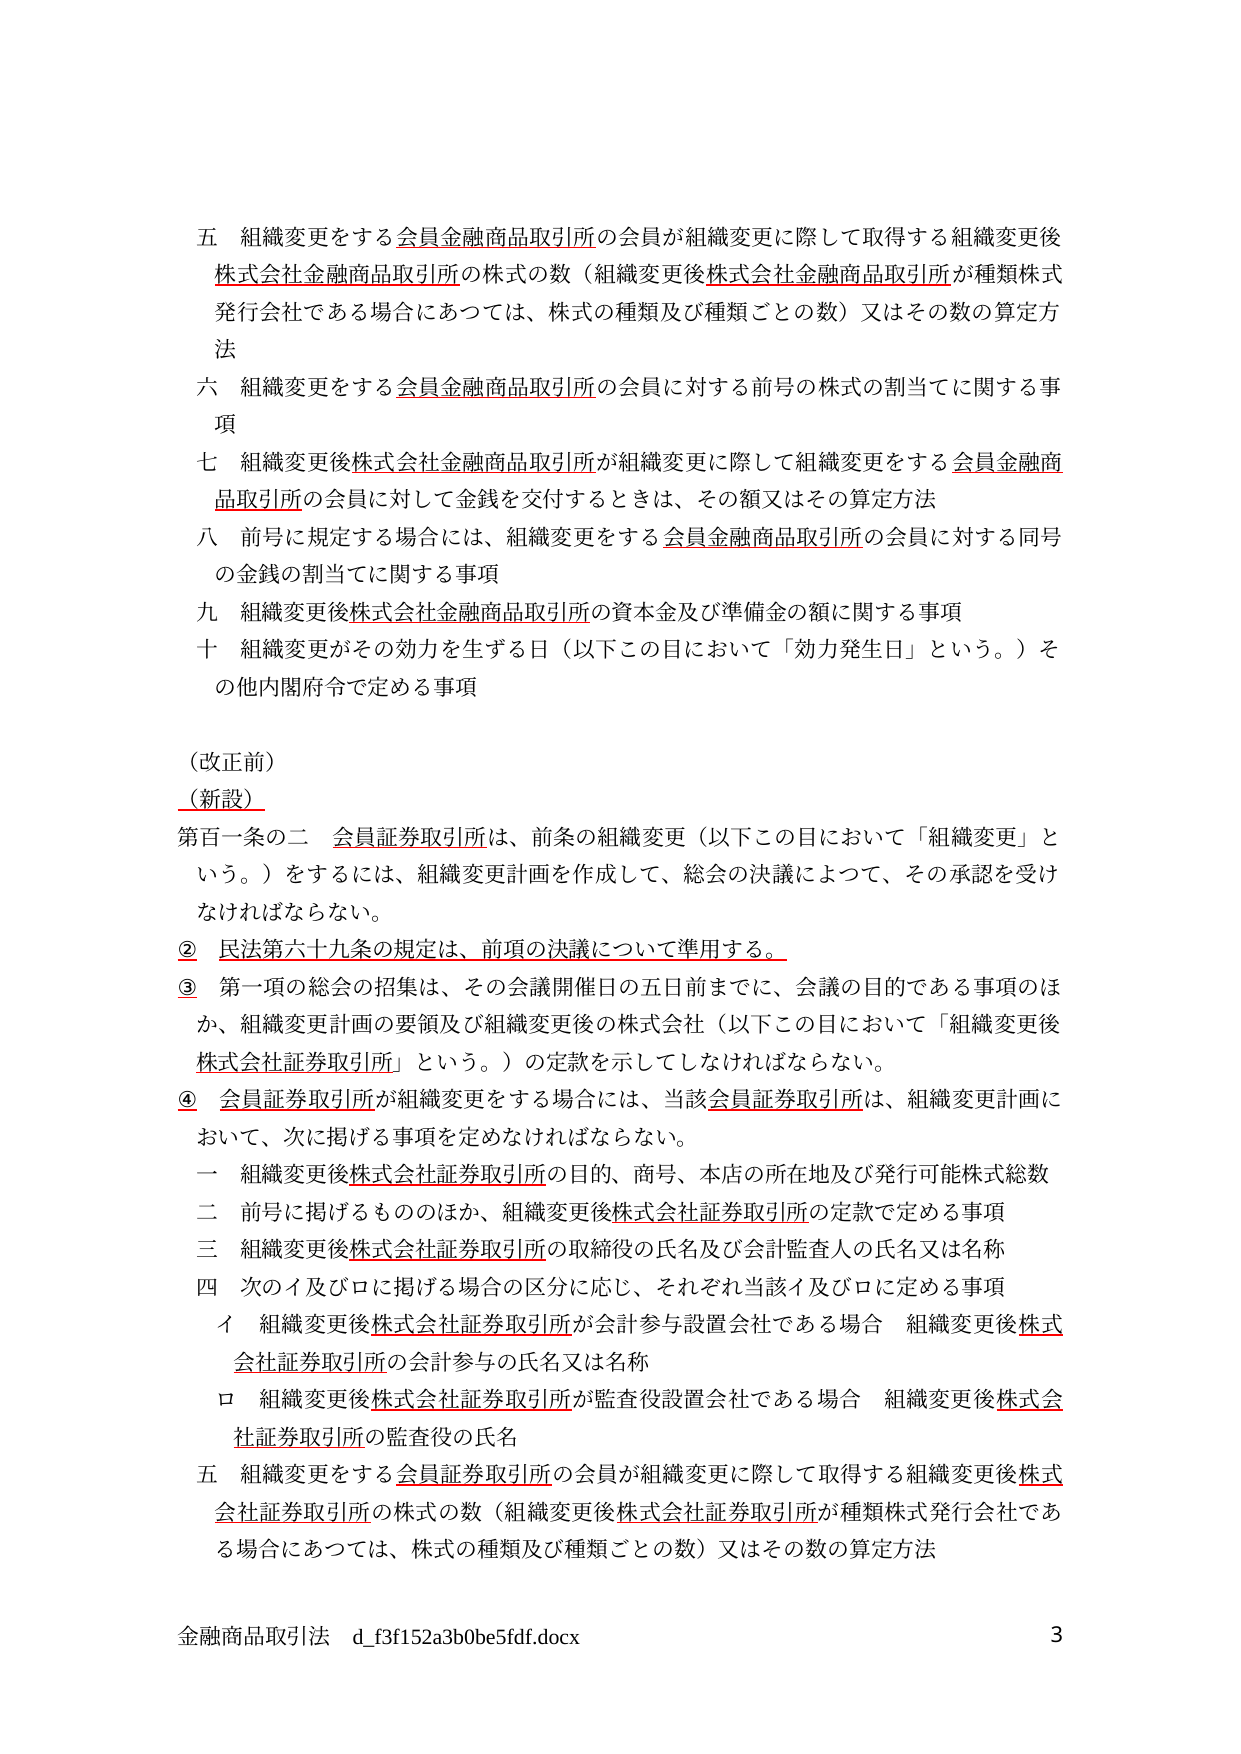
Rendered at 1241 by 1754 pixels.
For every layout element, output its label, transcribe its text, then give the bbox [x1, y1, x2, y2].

text 五 組織変更をする会員証券取引所の会員が組織変更に際して取得する組織変更後株式会社証券取引所の株式の数（組織変更後株式会社証券取引所が種類株式発行会社である場合にあつては、株式の種類及び種類ごとの数）又はその数の算定方法 [196, 1454, 1063, 1567]
text 十 組織変更がその効力を生ずる日（以下この目において「効力発生日」という。）その他内閣府令で定める事項 [196, 629, 1063, 704]
text 第百一条の二 会員証券取引所は、前条の組織変更（以下この目において「組織変更」という。）をするには、組織変更計画を作成して、総会の決議によつて、その承認を受けなければならない。 [177, 817, 1063, 929]
text （新設） [177, 779, 1063, 817]
text 九 組織変更後株式会社金融商品取引所の資本金及び準備金の額に関する事項 [196, 592, 1063, 629]
text 六 組織変更をする会員金融商品取引所の会員に対する前号の株式の割当てに関する事項 [196, 367, 1063, 442]
text 三 組織変更後株式会社証券取引所の取締役の氏名及び会計監査人の氏名又は名称 [196, 1229, 1063, 1267]
text 四 次のイ及びロに掲げる場合の区分に応じ、それぞれ当該イ及びロに定める事項 [196, 1267, 1063, 1304]
text 五 組織変更をする会員金融商品取引所の会員が組織変更に際して取得する組織変更後株式会社金融商品取引所の株式の数（組織変更後株式会社金融商品取引所が種類株式発行会社である場合にあつては、株式の種類及び種類ごとの数）又はその数の算定方法 [196, 217, 1063, 367]
text 一 組織変更後株式会社証券取引所の目的、商号、本店の所在地及び発行可能株式総数 [196, 1154, 1063, 1192]
text ③ 第一項の総会の招集は、その会議開催日の五日前までに、会議の目的である事項のほか、組織変更計画の要領及び組織変更後の株式会社（以下この目において「組織変更後株式会社証券取引所」という。）の定款を示してしなければならない。 [177, 967, 1063, 1079]
text 二 前号に掲げるもののほか、組織変更後株式会社証券取引所の定款で定める事項 [196, 1192, 1063, 1229]
text （改正前） [177, 742, 1063, 779]
text イ 組織変更後株式会社証券取引所が会計参与設置会社である場合 組織変更後株式会社証券取引所の会計参与の氏名又は名称 [215, 1304, 1063, 1379]
text ④ 会員証券取引所が組織変更をする場合には、当該会員証券取引所は、組織変更計画において、次に掲げる事項を定めなければならない。 [177, 1079, 1063, 1154]
text 八 前号に規定する場合には、組織変更をする会員金融商品取引所の会員に対する同号の金銭の割当てに関する事項 [196, 517, 1063, 592]
text 七 組織変更後株式会社金融商品取引所が組織変更に際して組織変更をする会員金融商品取引所の会員に対して金銭を交付するときは、その額又はその算定方法 [196, 442, 1063, 517]
text ロ 組織変更後株式会社証券取引所が監査役設置会社である場合 組織変更後株式会社証券取引所の監査役の氏名 [215, 1379, 1063, 1454]
text ② 民法第六十九条の規定は、前項の決議について準用する。 [177, 929, 1063, 967]
